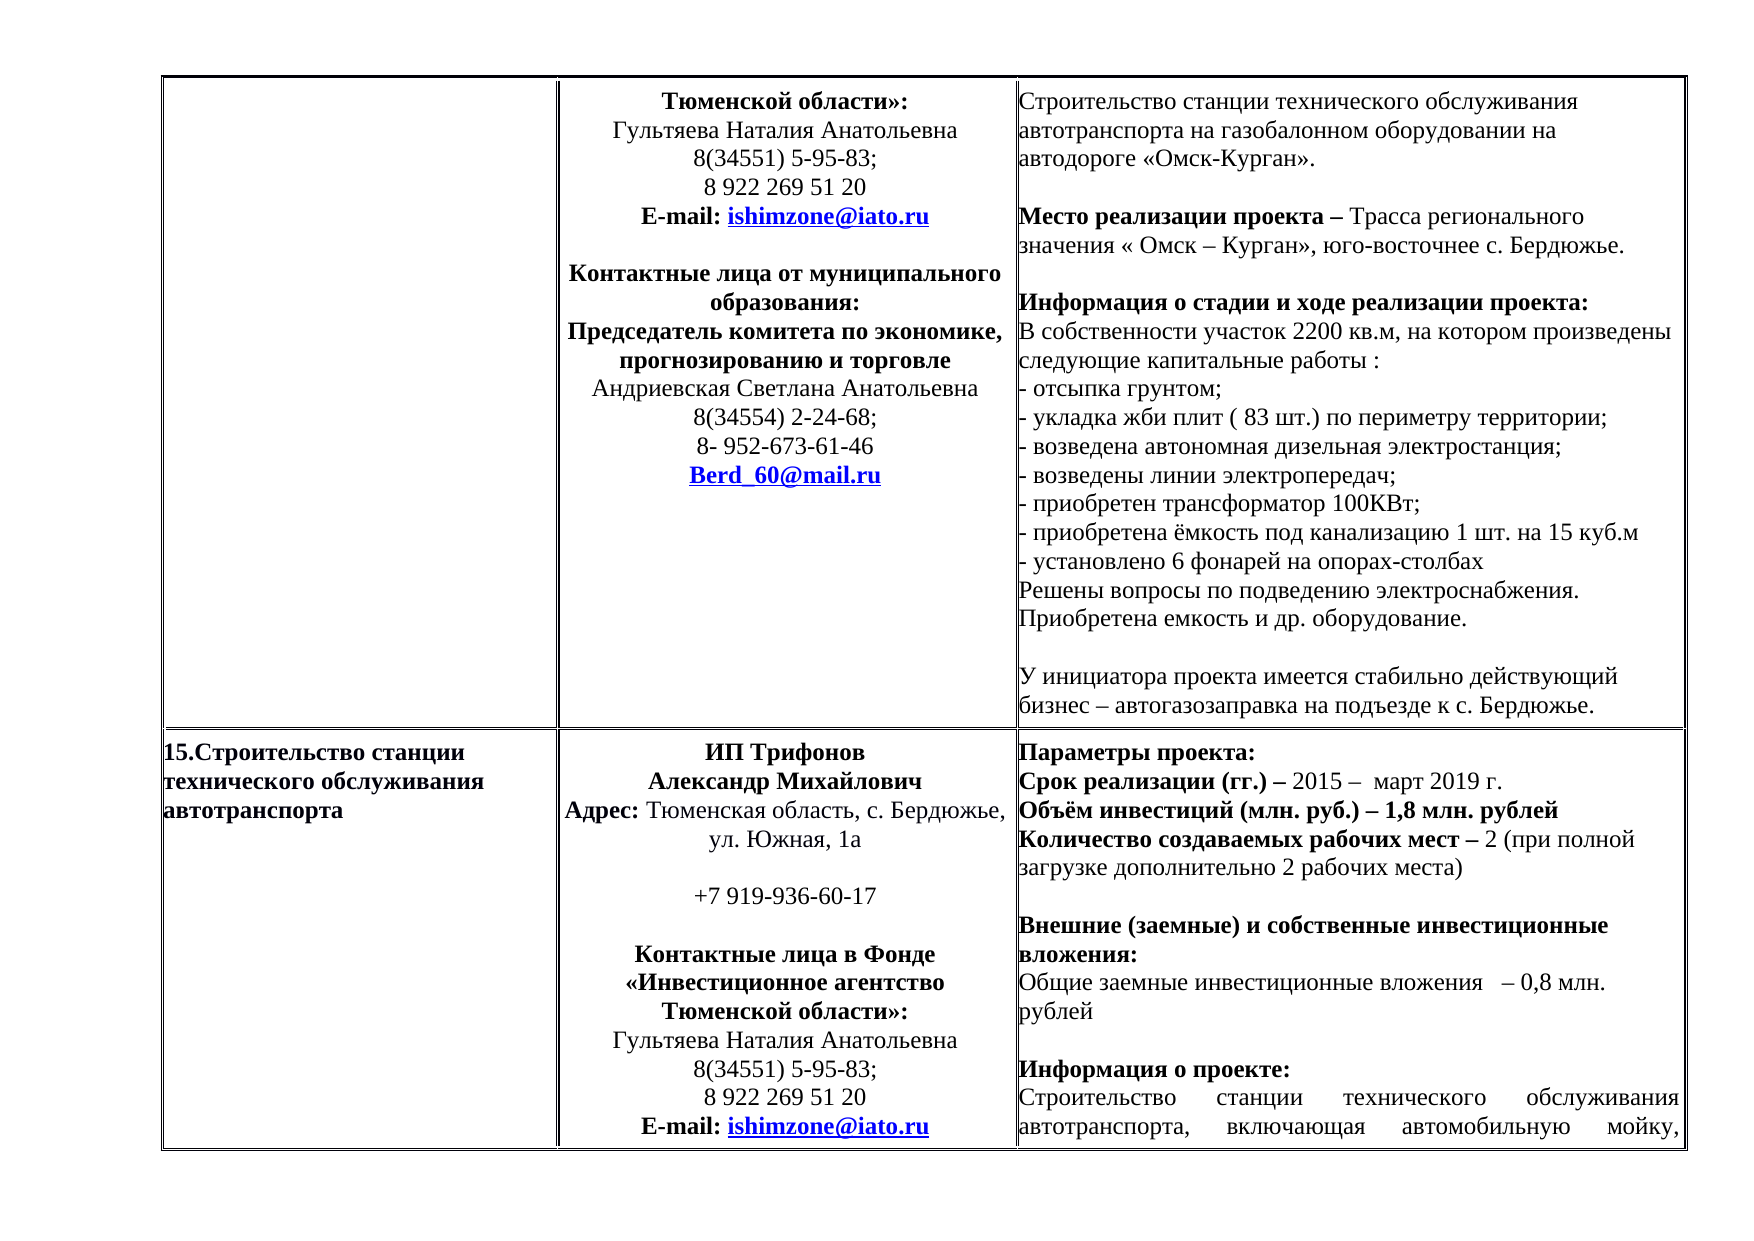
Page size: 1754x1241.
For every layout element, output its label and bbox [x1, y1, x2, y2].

table_cell [164, 726, 558, 1148]
table_cell [1018, 726, 1685, 1148]
table_cell [558, 730, 1018, 1148]
table_cell [1018, 78, 1684, 726]
table_cell [164, 77, 558, 726]
table_cell [558, 78, 1018, 726]
